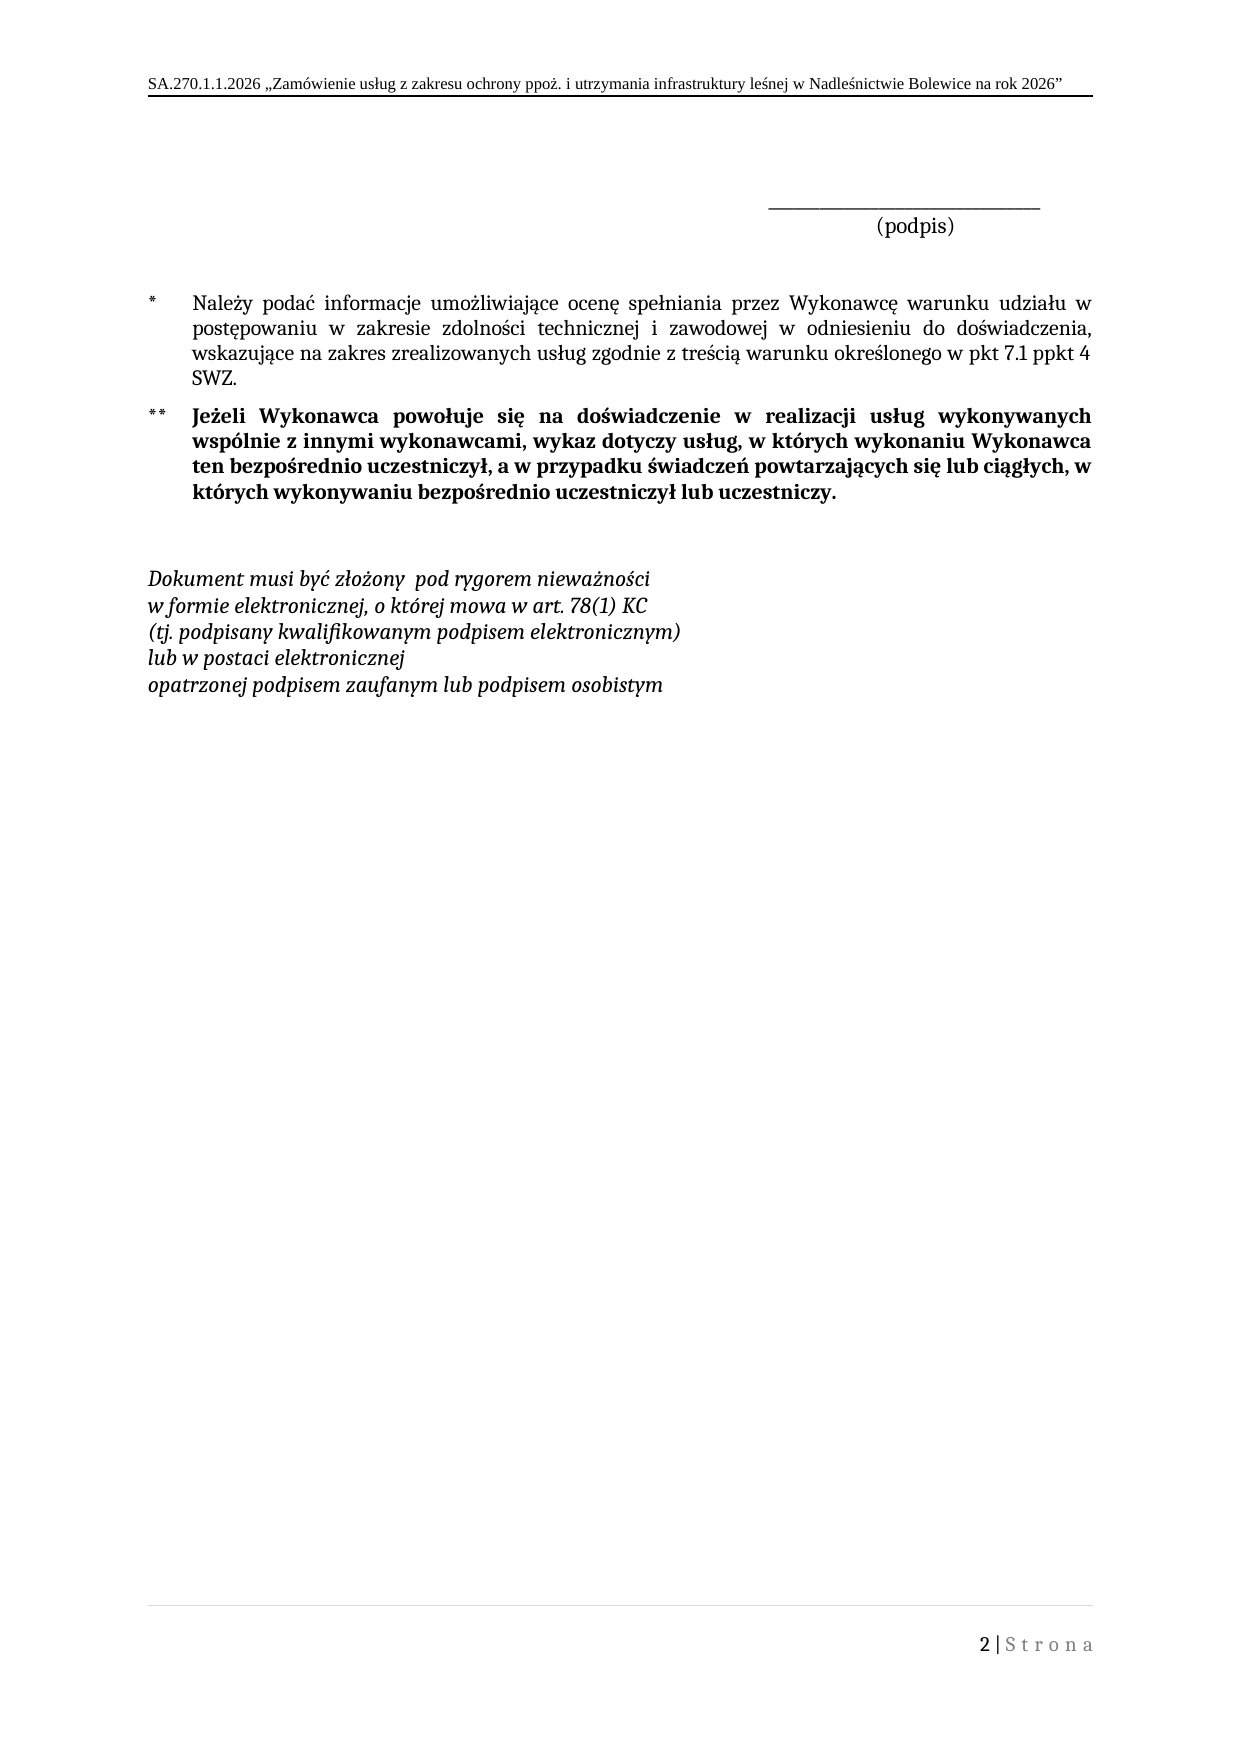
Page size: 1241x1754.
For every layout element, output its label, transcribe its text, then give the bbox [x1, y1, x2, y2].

text ________________________________ (podpis) [738, 186, 1093, 239]
text ** Jeżeli Wykonawca powołuje się na doświadczenie w realizacji usług wykonywanych wspólnie z innymi wykonawcami, wykaz dotyczy usług, w których wykonaniu Wykonawca ten bezpośrednio uczestniczył, a w przypadku świadczeń powtarzających się lub ciągłych, w których wykonywaniu bezpośrednio uczestniczył lub uczestniczy. [148, 404, 1093, 505]
text * Należy podać informacje umożliwiające ocenę spełniania przez Wykonawcę warunku udziału w postępowaniu w zakresie zdolności technicznej i zawodowej w odniesieniu do doświadczenia, wskazujące na zakres zrealizowanych usług zgodnie z treścią warunku określonego w pkt 7.1 ppkt 4 SWZ. [148, 291, 1093, 391]
text Dokument musi być złożony pod rygorem nieważności w formie elektronicznej, o której mowa w art. 78(1) KC (tj. podpisany kwalifikowanym podpisem elektronicznym) lub w postaci elektronicznej opatrzonej podpisem zaufanym lub podpisem osobistym [148, 566, 1093, 698]
